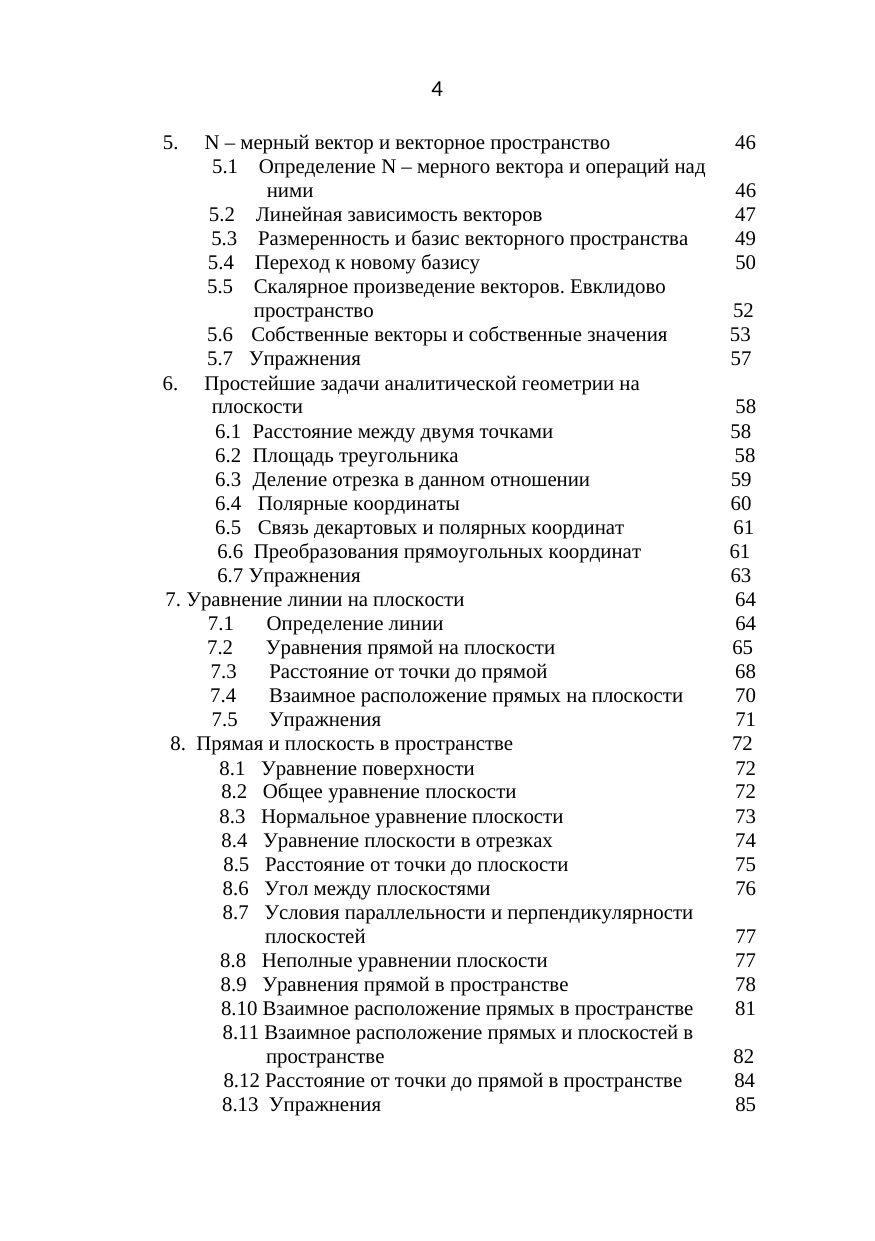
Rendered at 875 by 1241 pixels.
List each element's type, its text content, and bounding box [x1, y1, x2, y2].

text 8. Прямая и плоскость в пространстве 72 [118, 731, 756, 755]
list Расстояние от точки до прямой 68 [207, 659, 756, 683]
text 8.8 Неполные уравнении плоскости 77 [207, 948, 756, 972]
text плоскости 58 [118, 394, 756, 418]
text 5.1 Определение N – мерного вектора и операций над [118, 154, 756, 178]
text плоскостей 77 [207, 924, 756, 948]
text 7. Уравнение линии на плоскости 64 [118, 587, 756, 611]
text 8.11 Взаимное расположение прямых и плоскостей в пространстве 82 [207, 1020, 756, 1068]
list Взаимное расположение прямых на плоскости 70 [207, 683, 756, 707]
list Полярные координаты 60 [215, 491, 756, 515]
text пространство 52 [207, 298, 756, 322]
text 8.4 Уравнение плоскости в отрезках 74 [207, 828, 756, 852]
text 6.7 Упражнения 63 [118, 563, 756, 587]
text 8.3 Нормальное уравнение плоскости 73 [207, 803, 756, 828]
text ними 46 [207, 178, 756, 202]
text 5.4 Переход к новому базису 50 [177, 250, 756, 274]
text 8.6 Угол между плоскостями 76 [207, 876, 756, 900]
list Площадь треугольника 58 [215, 443, 756, 467]
text 8.13 Упражнения 85 [207, 1092, 756, 1116]
text 8.2 Общее уравнение плоскости 72 [207, 779, 756, 803]
text 5.5 Скалярное произведение векторов. Евклидово [207, 274, 756, 298]
list Расстояние между двумя точками 58 [215, 418, 756, 443]
list Деление отрезка в данном отношении 59 [215, 467, 756, 491]
text 8.5 Расстояние от точки до плоскости 75 [207, 852, 756, 876]
text 5.2 Линейная зависимость векторов 47 [177, 202, 756, 226]
text 6. Простейшие задачи аналитической геометрии на [118, 370, 756, 394]
text 8.1 Уравнение поверхности 72 [207, 755, 756, 779]
text 5. N – мерный вектор и векторное пространство 46 [162, 130, 756, 154]
text 8.12 Расстояние от точки до прямой в пространстве 84 [207, 1068, 756, 1092]
text 8.7 Условия параллельности и перпендикулярности [207, 900, 756, 924]
text 8.9 Уравнения прямой в пространстве 78 [207, 972, 756, 996]
text 6.6 Преобразования прямоугольных координат 61 [118, 539, 756, 563]
text 5.3 Размеренность и базис векторного пространства 49 [177, 226, 756, 250]
list Связь декартовых и полярных координат 61 [215, 515, 756, 539]
text 5.7 Упражнения 57 [207, 346, 756, 370]
list Собственные векторы и собственные значения 53 [207, 322, 756, 346]
text 7.5 Упражнения 71 [207, 707, 756, 731]
list Уравнения прямой на плоскости 65 [207, 635, 756, 659]
list Определение линии 64 [207, 611, 756, 635]
text 8.10 Взаимное расположение прямых в пространстве 81 [207, 996, 756, 1020]
